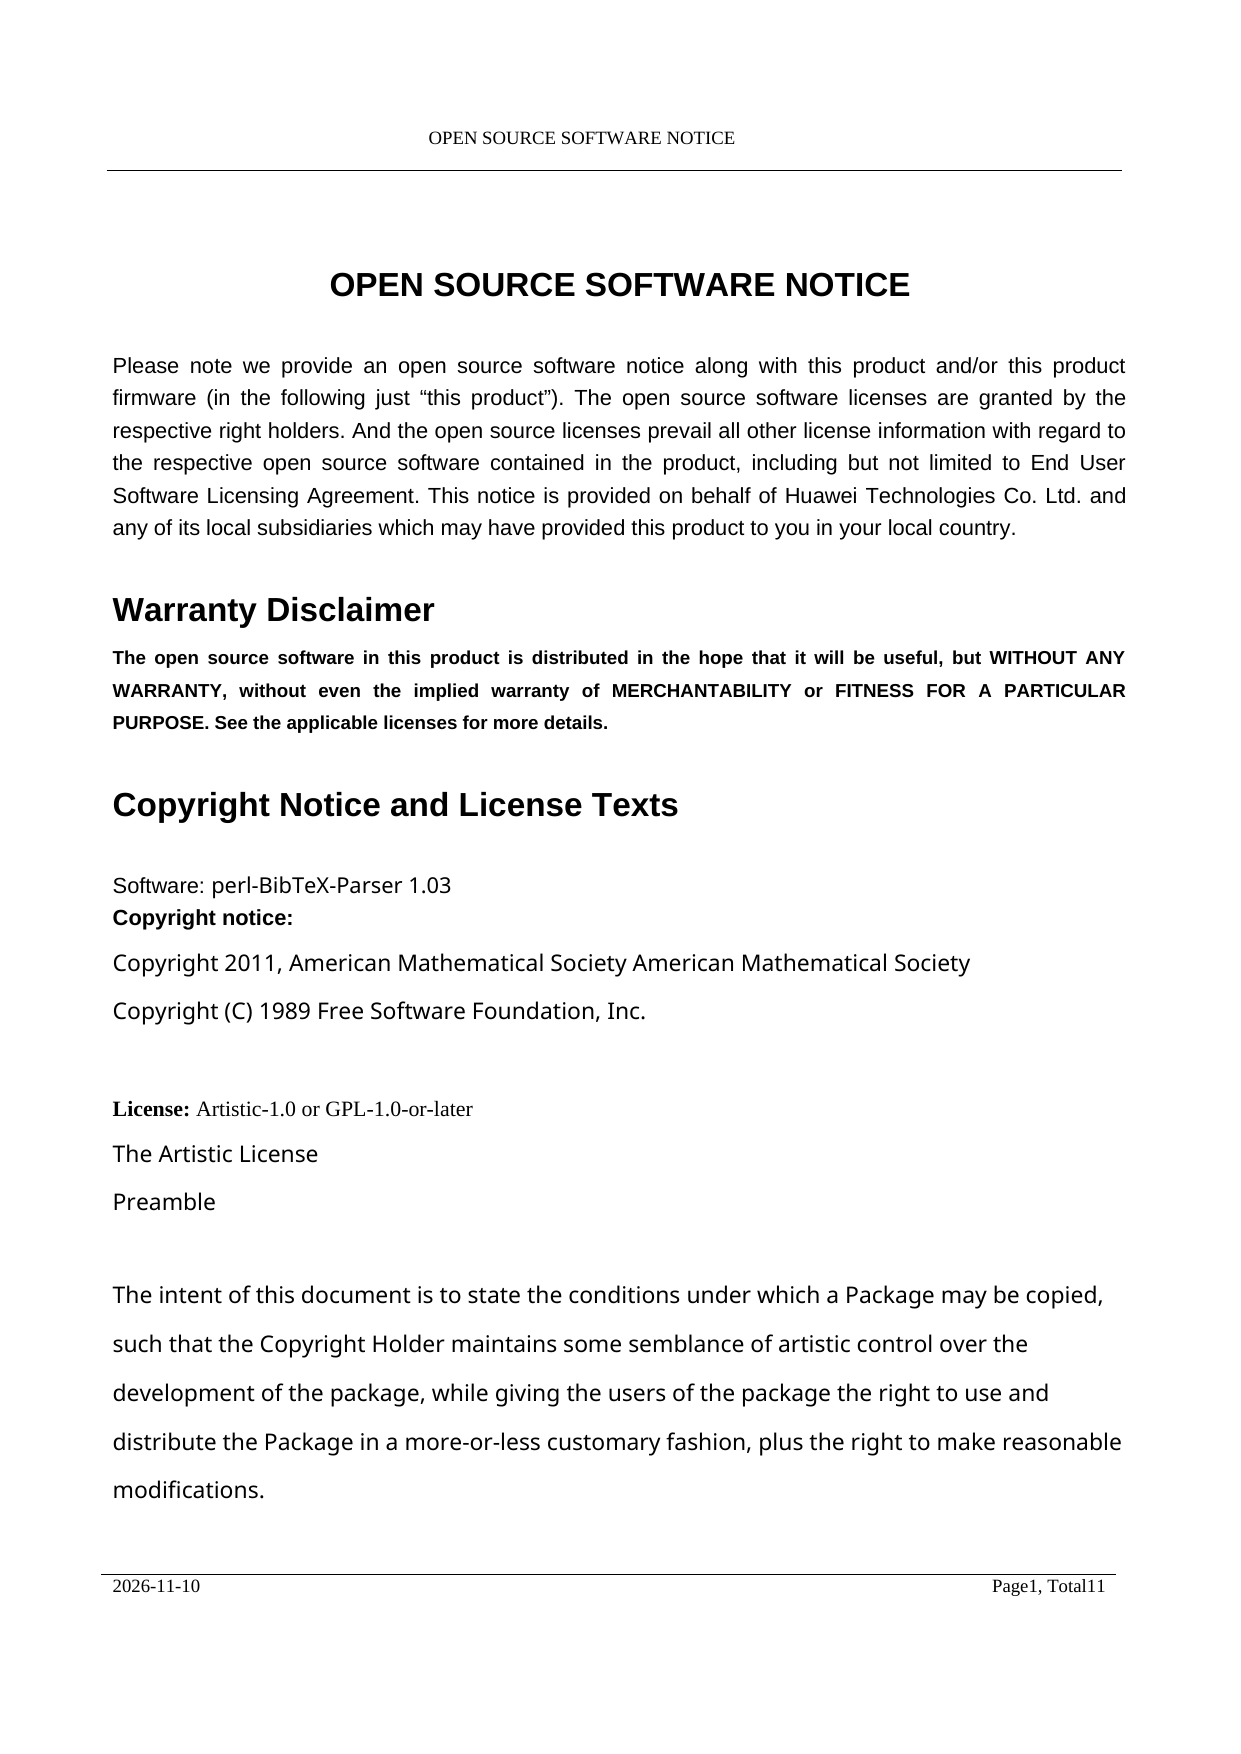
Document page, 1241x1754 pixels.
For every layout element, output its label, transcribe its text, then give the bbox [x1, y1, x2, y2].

text Copyright (C) 1989 Free Software Foundation, Inc. [112, 995, 1128, 1076]
text Please note we provide an open source software notice along with this product and/or this product firmware (in the following just “this product”). The open source software licenses are granted by the respective right holders. And the open source licenses prevail all other license information with regard to the respective open source software contained in the product, including but not limited to End User Software Licensing Agreement. This notice is provided on behalf of Huawei Technologies Co. Ltd. and any of its local subsidiaries which may have provided this product to you in your local country. [112, 349, 1128, 544]
text License: Artistic-1.0 or GPL-1.0-or-later [112, 1092, 1128, 1125]
text Copyright Notice and License Texts [112, 771, 1128, 836]
text The Artistic License [112, 1137, 1128, 1170]
text OPEN SOURCE SOFTWARE NOTICE [112, 251, 1128, 316]
text The open source software in this product is distributed in the hope that it will be useful, but WITHOUT ANY WARRANTY, without even the implied warranty of MERCHANTABILITY or FITNESS FOR A PARTICULAR PURPOSE. See the applicable licenses for more details. [112, 641, 1128, 739]
text Warranty Disclaimer [112, 576, 1128, 641]
text Preamble [112, 1185, 1128, 1218]
text ﻿Copyright 2011, American Mathematical Society American Mathematical Society [112, 947, 1128, 979]
text Software: perl-BibTeX-Parser 1.03 [112, 869, 1128, 901]
text Copyright notice: [112, 901, 1128, 934]
text The intent of this document is to state the conditions under which a Package may be copied, such that the Copyright Holder maintains some semblance of artistic control over the development of the package, while giving the users of the package the right to use and distribute the Package in a more-or-less customary fashion, plus the right to make reasonable modifications. [112, 1279, 1128, 1506]
